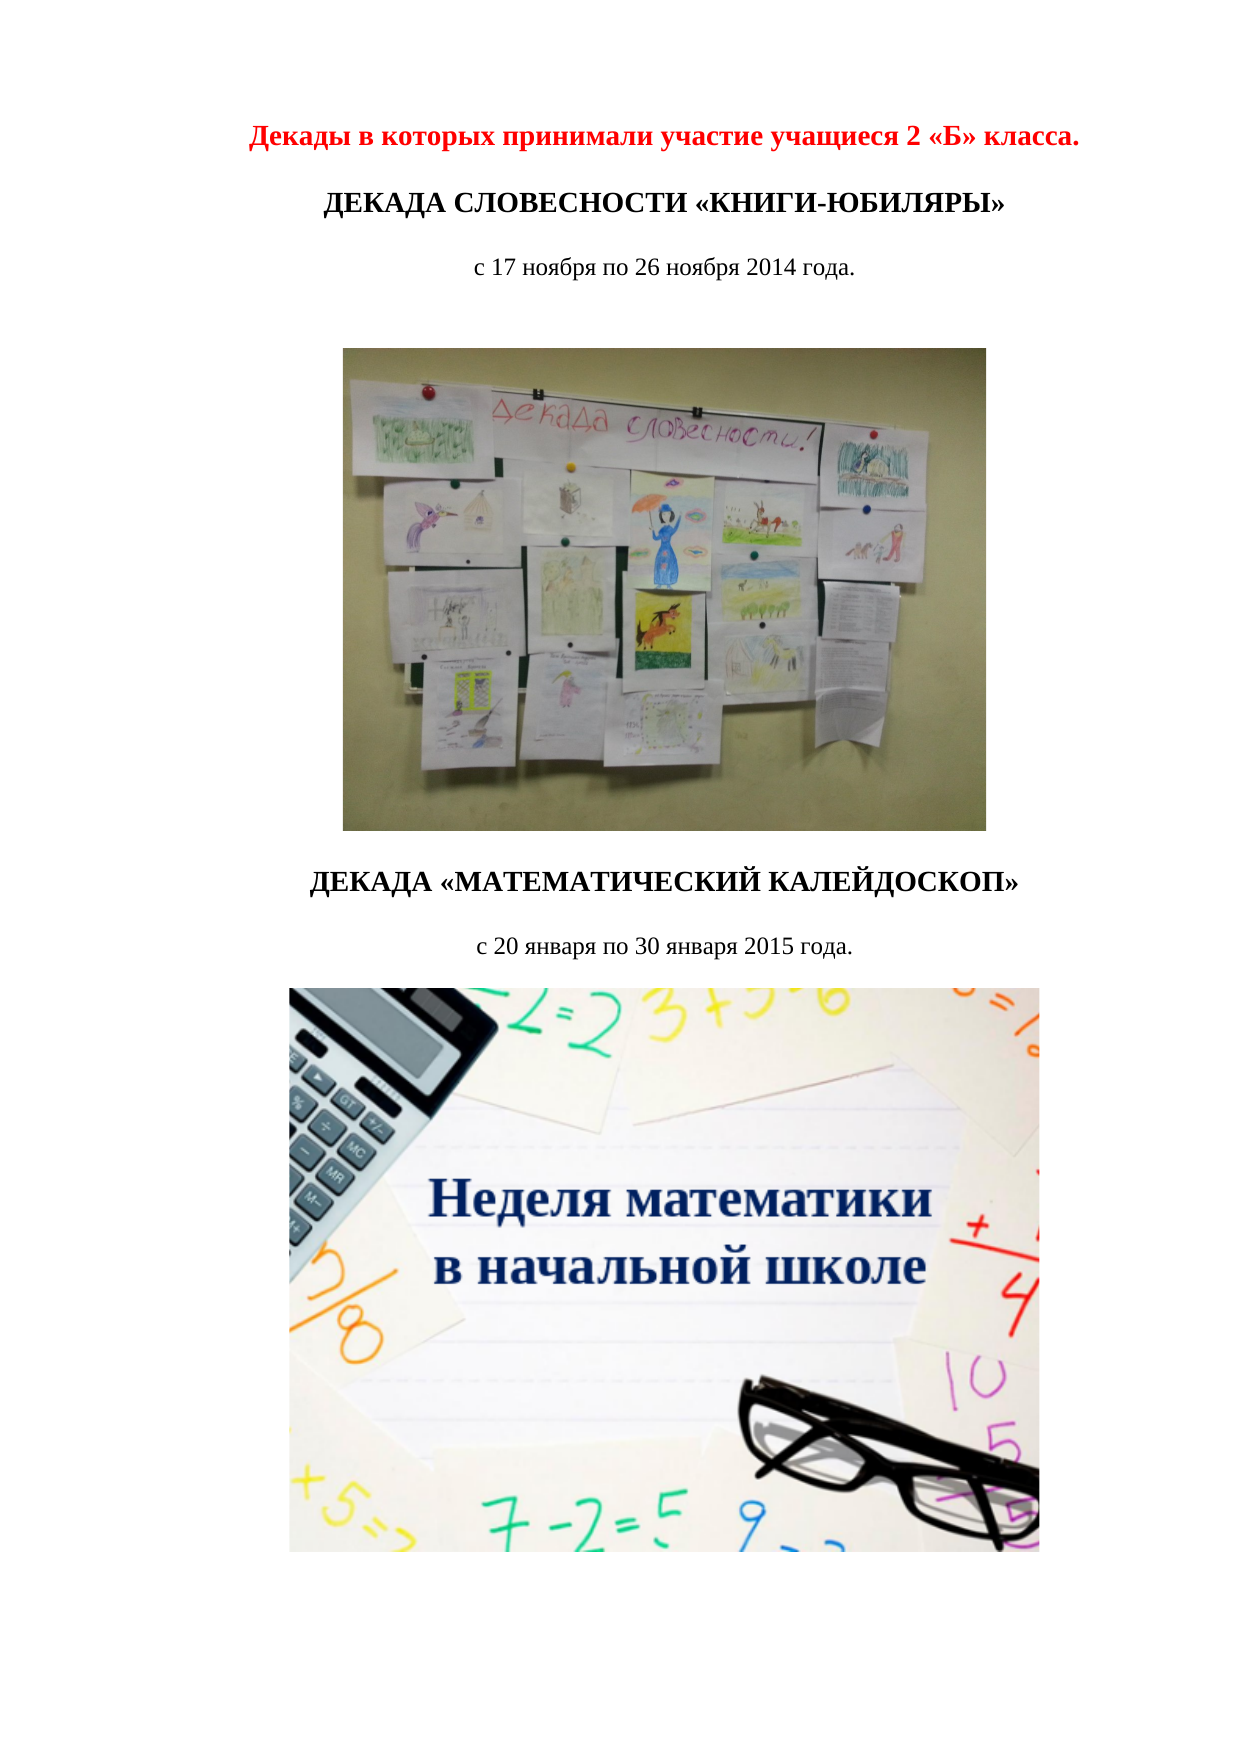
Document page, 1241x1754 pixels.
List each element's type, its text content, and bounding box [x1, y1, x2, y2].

text ДЕКАДА «МАТЕМАТИЧЕСКИЙ КАЛЕЙДОСКОП» [177, 998, 1152, 1032]
text с 17 ноября по 26 ноября 2014 года. [177, 386, 1152, 415]
text с 20 января по 30 января 2015 года. [177, 1065, 1152, 1094]
picture [342, 482, 987, 965]
text Декады в которых принимали участие учащиеся 2 «Б» класса. [177, 252, 1152, 286]
text ДЕКАДА СЛОВЕСНОСТИ «КНИГИ-ЮБИЛЯРЫ» [177, 319, 1152, 353]
